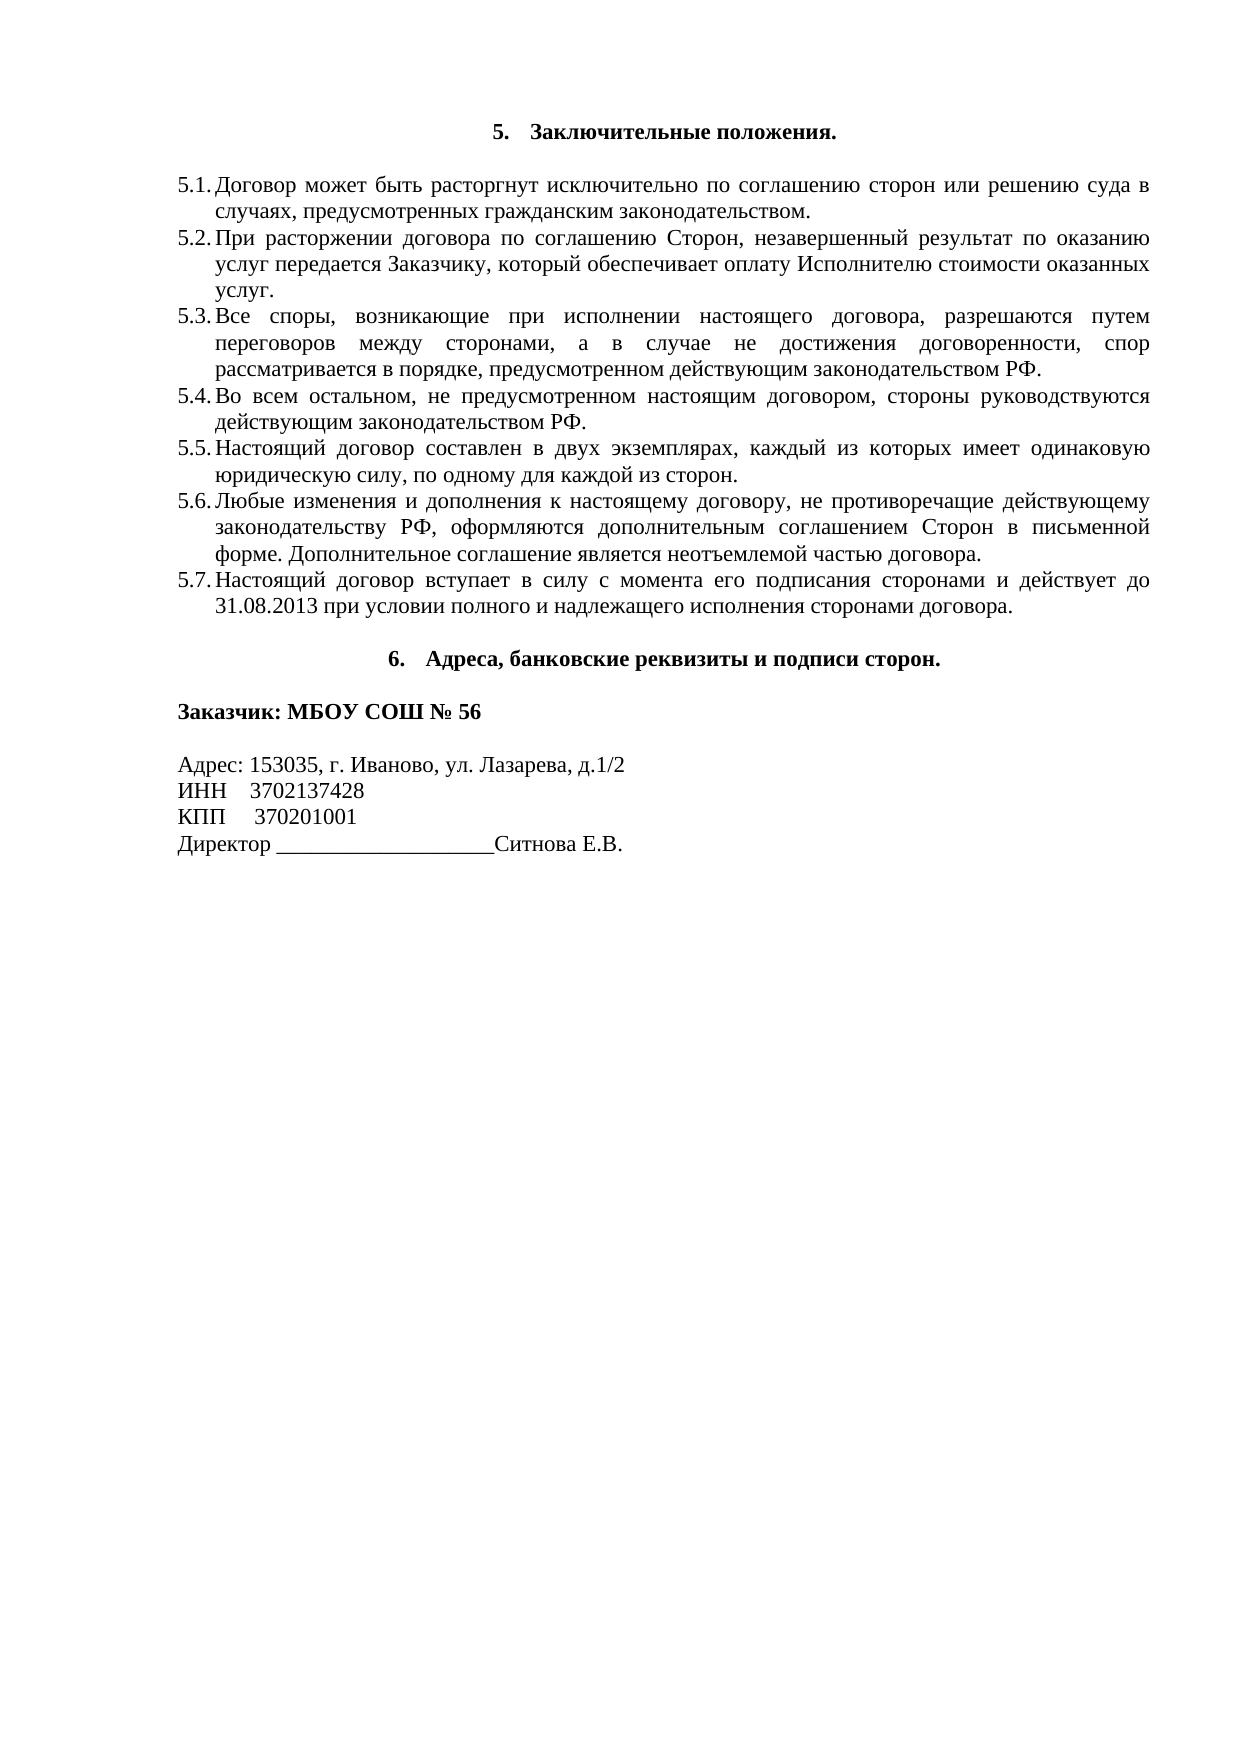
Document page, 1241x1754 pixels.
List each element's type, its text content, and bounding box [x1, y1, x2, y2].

list Любые изменения и дополнения к настоящему договору, не противоречащие действующему законодательству РФ, оформляются дополнительным соглашением Сторон в письменной форме. Дополнительное соглашение является неотъемлемой частью договора. [177, 487, 1152, 566]
text Директор ___________________Ситнова Е.В. [177, 830, 1152, 856]
text Адрес: 153035, г. Иваново, ул. Лазарева, д.1/2 [177, 751, 1152, 777]
list Настоящий договор составлен в двух экземплярах, каждый из которых имеет одинаковую юридическую силу, по одному для каждой из сторон. [177, 434, 1152, 487]
list При расторжении договора по соглашению Сторон, незавершенный результат по оказанию услуг передается Заказчику, который обеспечивает оплату Исполнителю стоимости оказанных услуг. [177, 223, 1152, 303]
list Во всем остальном, не предусмотренном настоящим договором, стороны руководствуются действующим законодательством РФ. [177, 382, 1152, 434]
list Заключительные положения. [177, 118, 1152, 144]
list Адреса, банковские реквизиты и подписи сторон. [177, 645, 1152, 672]
text ИНН 3702137428 [177, 777, 1152, 803]
list Настоящий договор вступает в силу с момента его подписания сторонами и действует до 31.08.2013 при условии полного и надлежащего исполнения сторонами договора. [177, 566, 1152, 619]
text КПП 370201001 [177, 803, 1152, 830]
list Договор может быть расторгнут исключительно по соглашению сторон или решению суда в случаях, предусмотренных гражданским законодательством. [177, 171, 1152, 223]
list Все споры, возникающие при исполнении настоящего договора, разрешаются путем переговоров между сторонами, а в случае не достижения договоренности, спор рассматривается в порядке, предусмотренном действующим законодательством РФ. [177, 303, 1152, 382]
text Заказчик: МБОУ СОШ № 56 [177, 698, 1152, 724]
